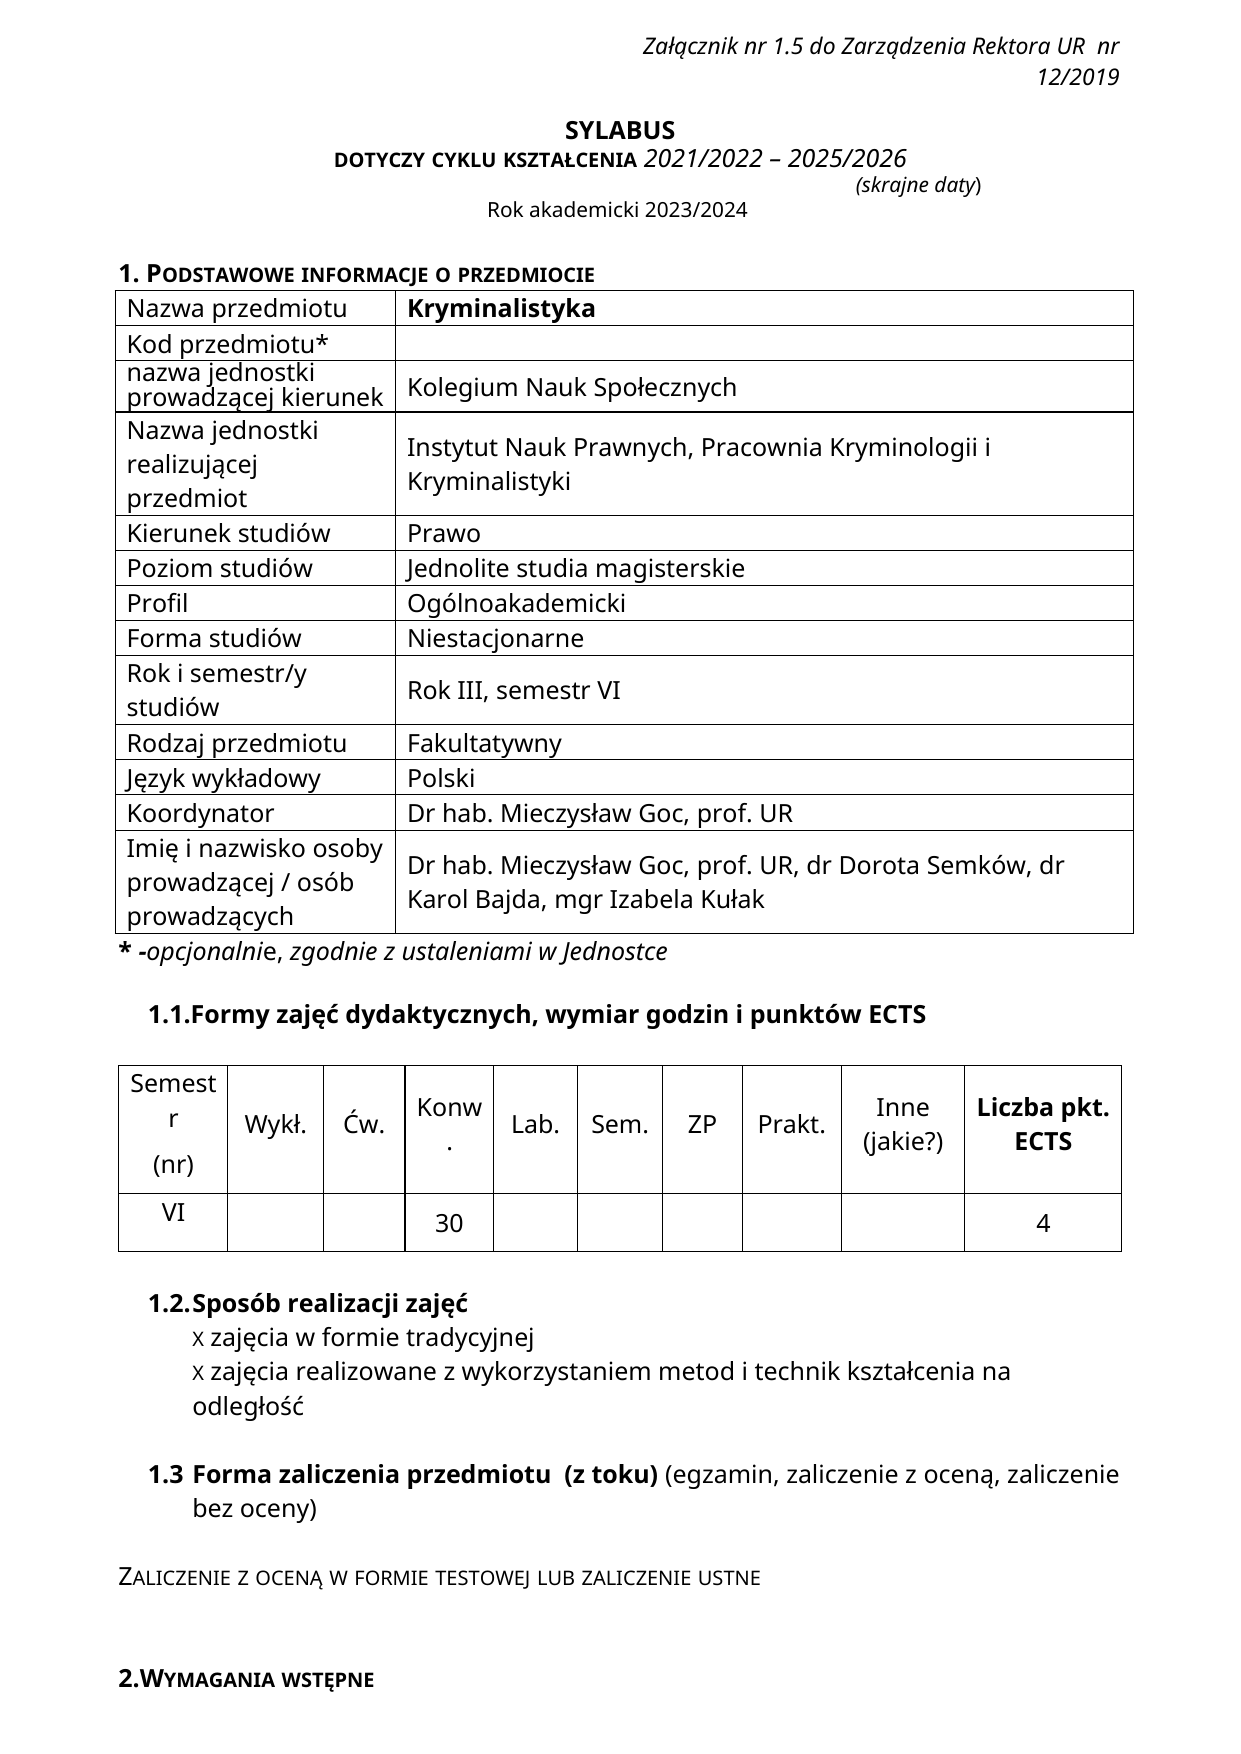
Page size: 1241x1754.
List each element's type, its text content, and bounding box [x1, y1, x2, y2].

table_cell [578, 1194, 662, 1251]
table_cell Kierunek studiów [116, 516, 395, 550]
table_cell Forma studiów [116, 621, 395, 655]
table_cell Kolegium Nauk Społecznych [396, 361, 1133, 411]
table_cell Niestacjonarne [396, 621, 1133, 655]
text * -opcjonalnie, zgodnie z ustaleniami w Jednostce [118, 934, 1122, 968]
table_cell [842, 1194, 964, 1251]
table_cell nazwa jednostki prowadzącej kierunek [116, 361, 395, 411]
table_cell Dr hab. Mieczysław Goc, prof. UR [396, 795, 1133, 829]
table_cell Jednolite studia magisterskie [396, 551, 1133, 585]
table_cell Poziom studiów [116, 551, 395, 585]
table_header Sem. [578, 1066, 662, 1193]
table_cell VI [119, 1194, 227, 1251]
table_cell [396, 326, 1133, 360]
table_header ZP [663, 1066, 742, 1193]
text Rok akademicki 2023/2024 [118, 197, 1122, 222]
text SYLABUS [118, 113, 1122, 147]
table_header Inne (jakie?) [842, 1066, 964, 1193]
table_cell Instytut Nauk Prawnych, Pracownia Kryminologii i Kryminalistyki [396, 413, 1133, 514]
table_cell Prawo [396, 516, 1133, 550]
table_cell 30 [406, 1194, 493, 1251]
table_cell Dr hab. Mieczysław Goc, prof. UR, dr Dorota Semków, dr Karol Bajda, mgr Izabela Kułak [396, 831, 1133, 933]
text 1.1.Formy zajęć dydaktycznych, wymiar godzin i punktów ECTS [148, 997, 1122, 1031]
table_cell Rok III, semestr VI [396, 656, 1133, 724]
text 1.3 Forma zaliczenia przedmiotu (z toku) (egzamin, zaliczenie z oceną, zaliczenie bez oceny) [148, 1456, 1122, 1524]
text x zajęcia realizowane z wykorzystaniem metod i technik kształcenia na odległość [192, 1354, 1122, 1422]
table_cell [494, 1194, 577, 1251]
table_header Nazwa przedmiotu [116, 291, 395, 325]
table_cell [663, 1194, 742, 1251]
table_header Ćw. [324, 1066, 404, 1193]
table_cell Polski [396, 760, 1133, 794]
table_cell Profil [116, 586, 395, 620]
text dotyczy cyklu kształcenia 2021/2022 – 2025/2026 [118, 147, 1122, 172]
table_cell Język wykładowy [116, 760, 395, 794]
table_header Prakt. [743, 1066, 841, 1193]
table_cell Rok i semestr/y studiów [116, 656, 395, 724]
table_cell [324, 1194, 404, 1251]
table_cell Ogólnoakademicki [396, 586, 1133, 620]
text Załącznik nr 1.5 do Zarządzenia Rektora UR nr 12/2019 [118, 29, 1122, 92]
table_cell Koordynator [116, 795, 395, 829]
table_header Wykł. [228, 1066, 323, 1193]
table_cell Fakultatywny [396, 725, 1133, 759]
text 1. Podstawowe informacje o przedmiocie [118, 256, 1122, 290]
table_cell Imię i nazwisko osoby prowadzącej / osób prowadzących [116, 831, 395, 933]
text x zajęcia w formie tradycyjnej [192, 1320, 1122, 1354]
text Zaliczenie z oceną w formie testowej lub zaliczenie ustne [118, 1558, 1122, 1592]
table_cell [228, 1194, 323, 1251]
text 1.2. Sposób realizacji zajęć [148, 1286, 1122, 1320]
table_cell [743, 1194, 841, 1251]
text (skrajne daty) [118, 172, 1122, 197]
table_header Lab. [494, 1066, 577, 1193]
table_cell 4 [965, 1194, 1121, 1251]
table_header Liczba pkt. ECTS [965, 1066, 1121, 1193]
text 2.Wymagania wstępne [118, 1661, 1122, 1695]
table_header Kryminalistyka [396, 291, 1133, 325]
table_header Semestr (nr) [119, 1066, 227, 1193]
table_header Konw. [406, 1066, 493, 1193]
table_cell Rodzaj przedmiotu [116, 725, 395, 759]
table_cell Nazwa jednostki realizującej przedmiot [116, 413, 395, 514]
table_cell Kod przedmiotu* [116, 326, 395, 360]
